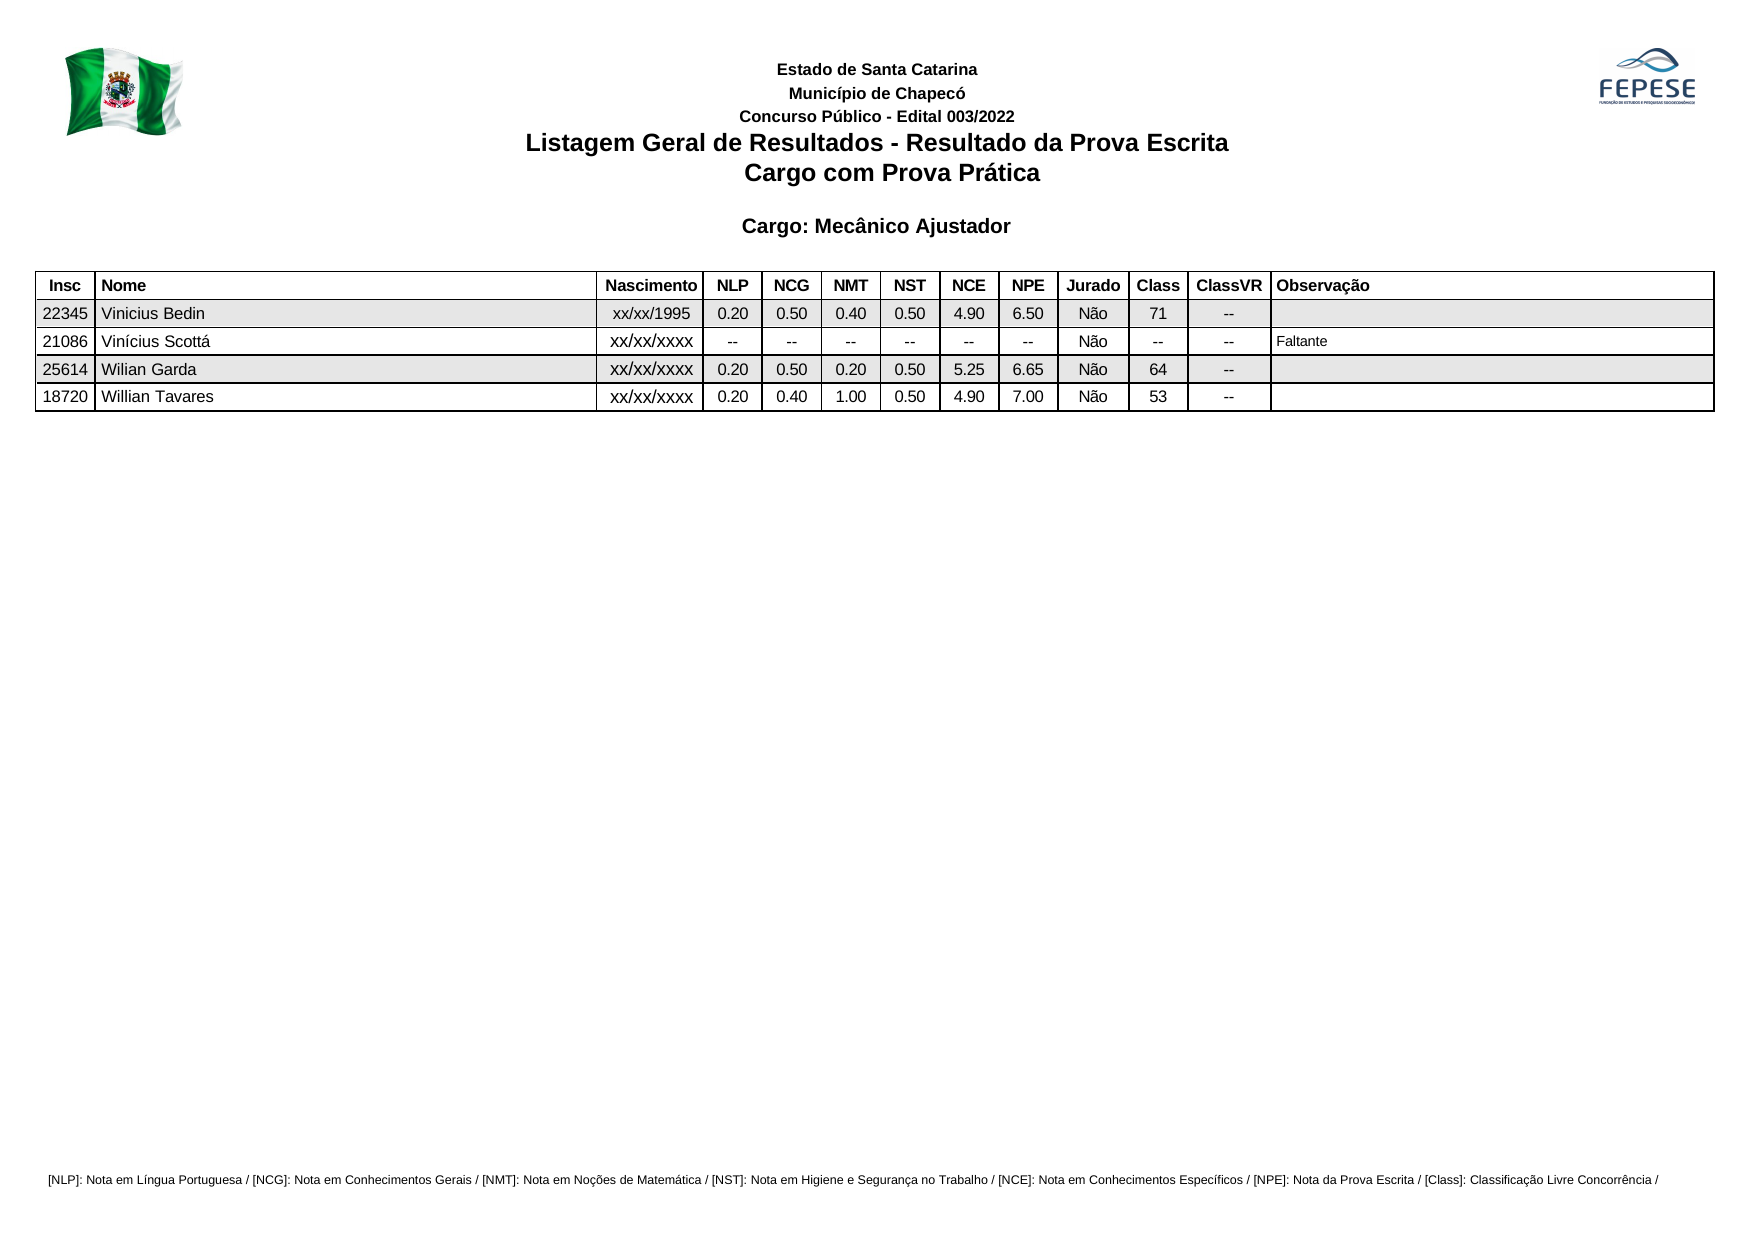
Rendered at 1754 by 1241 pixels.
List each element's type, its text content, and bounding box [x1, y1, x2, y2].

table_cell -- [822, 328, 880, 354]
table_cell 25614 [36, 355, 94, 382]
table_cell 0.50 [881, 300, 939, 326]
table_cell 0.20 [704, 356, 761, 382]
table_cell Não [1059, 328, 1128, 354]
table_cell 6.50 [1000, 300, 1057, 326]
table_header Nome [96, 272, 596, 298]
table_cell Não [1059, 300, 1128, 326]
table_cell 0.50 [763, 300, 821, 326]
picture [1599, 48, 1695, 105]
table_cell 0.50 [881, 384, 939, 410]
table_header ClassVR [1189, 272, 1270, 298]
table_cell 5.25 [941, 356, 998, 382]
table_cell 4.90 [941, 300, 998, 326]
table_cell 6.65 [1000, 356, 1057, 382]
table_cell 18720 [36, 383, 94, 410]
table_cell 21086 [36, 328, 94, 354]
table_cell 53 [1130, 384, 1187, 410]
table_header Jurado [1059, 272, 1128, 298]
picture [65, 47, 184, 136]
table_cell -- [881, 328, 939, 354]
table_cell 0.20 [822, 356, 880, 382]
table_header NST [881, 272, 939, 298]
table_cell Wilian Garda [96, 356, 596, 382]
table_cell -- [1189, 328, 1270, 354]
table_cell 64 [1130, 356, 1187, 382]
table_header NCG [763, 272, 821, 298]
table_cell 0.50 [881, 356, 939, 382]
table_cell [1272, 300, 1713, 326]
table_header Insc [36, 272, 94, 298]
table_header NPE [1000, 272, 1057, 298]
table_cell 1.00 [822, 384, 880, 410]
table_cell [1272, 384, 1713, 410]
table_cell 4.90 [941, 384, 998, 410]
table_header Class [1130, 272, 1187, 298]
table_cell Faltante [1272, 328, 1713, 354]
table_cell [1272, 356, 1713, 382]
table_header NLP [704, 272, 761, 298]
table_header NCE [941, 272, 998, 298]
table_cell -- [941, 328, 998, 354]
table_cell -- [1130, 328, 1187, 354]
table_cell 7.00 [1000, 384, 1057, 410]
table_cell xx/xx/xxxx [597, 356, 702, 382]
table_header Observação [1272, 272, 1713, 298]
table_cell -- [1000, 328, 1057, 354]
table_cell xx/xx/xxxx [597, 328, 702, 354]
table_cell 22345 [36, 300, 94, 326]
table_cell -- [1189, 300, 1270, 326]
table_cell -- [704, 328, 761, 354]
table_cell -- [763, 328, 821, 354]
table_cell Vinícius Scottá [96, 328, 596, 354]
table_cell xx/xx/1995 [597, 300, 702, 326]
table_cell 0.40 [822, 300, 880, 326]
table_header NMT [822, 272, 880, 298]
table_cell Willian Tavares [96, 384, 596, 410]
table_cell 0.20 [704, 300, 761, 326]
table_cell 0.40 [763, 384, 821, 410]
table_cell Não [1059, 384, 1128, 410]
table_cell -- [1189, 356, 1270, 382]
table_cell Não [1059, 356, 1128, 382]
table_cell -- [1189, 384, 1270, 410]
table_cell xx/xx/xxxx [597, 384, 702, 410]
table_cell 71 [1130, 300, 1187, 326]
table_cell 0.50 [763, 356, 821, 382]
table_header Nascimento [597, 272, 702, 298]
table_cell 0.20 [704, 384, 761, 410]
table_cell Vinicius Bedin [96, 300, 596, 326]
